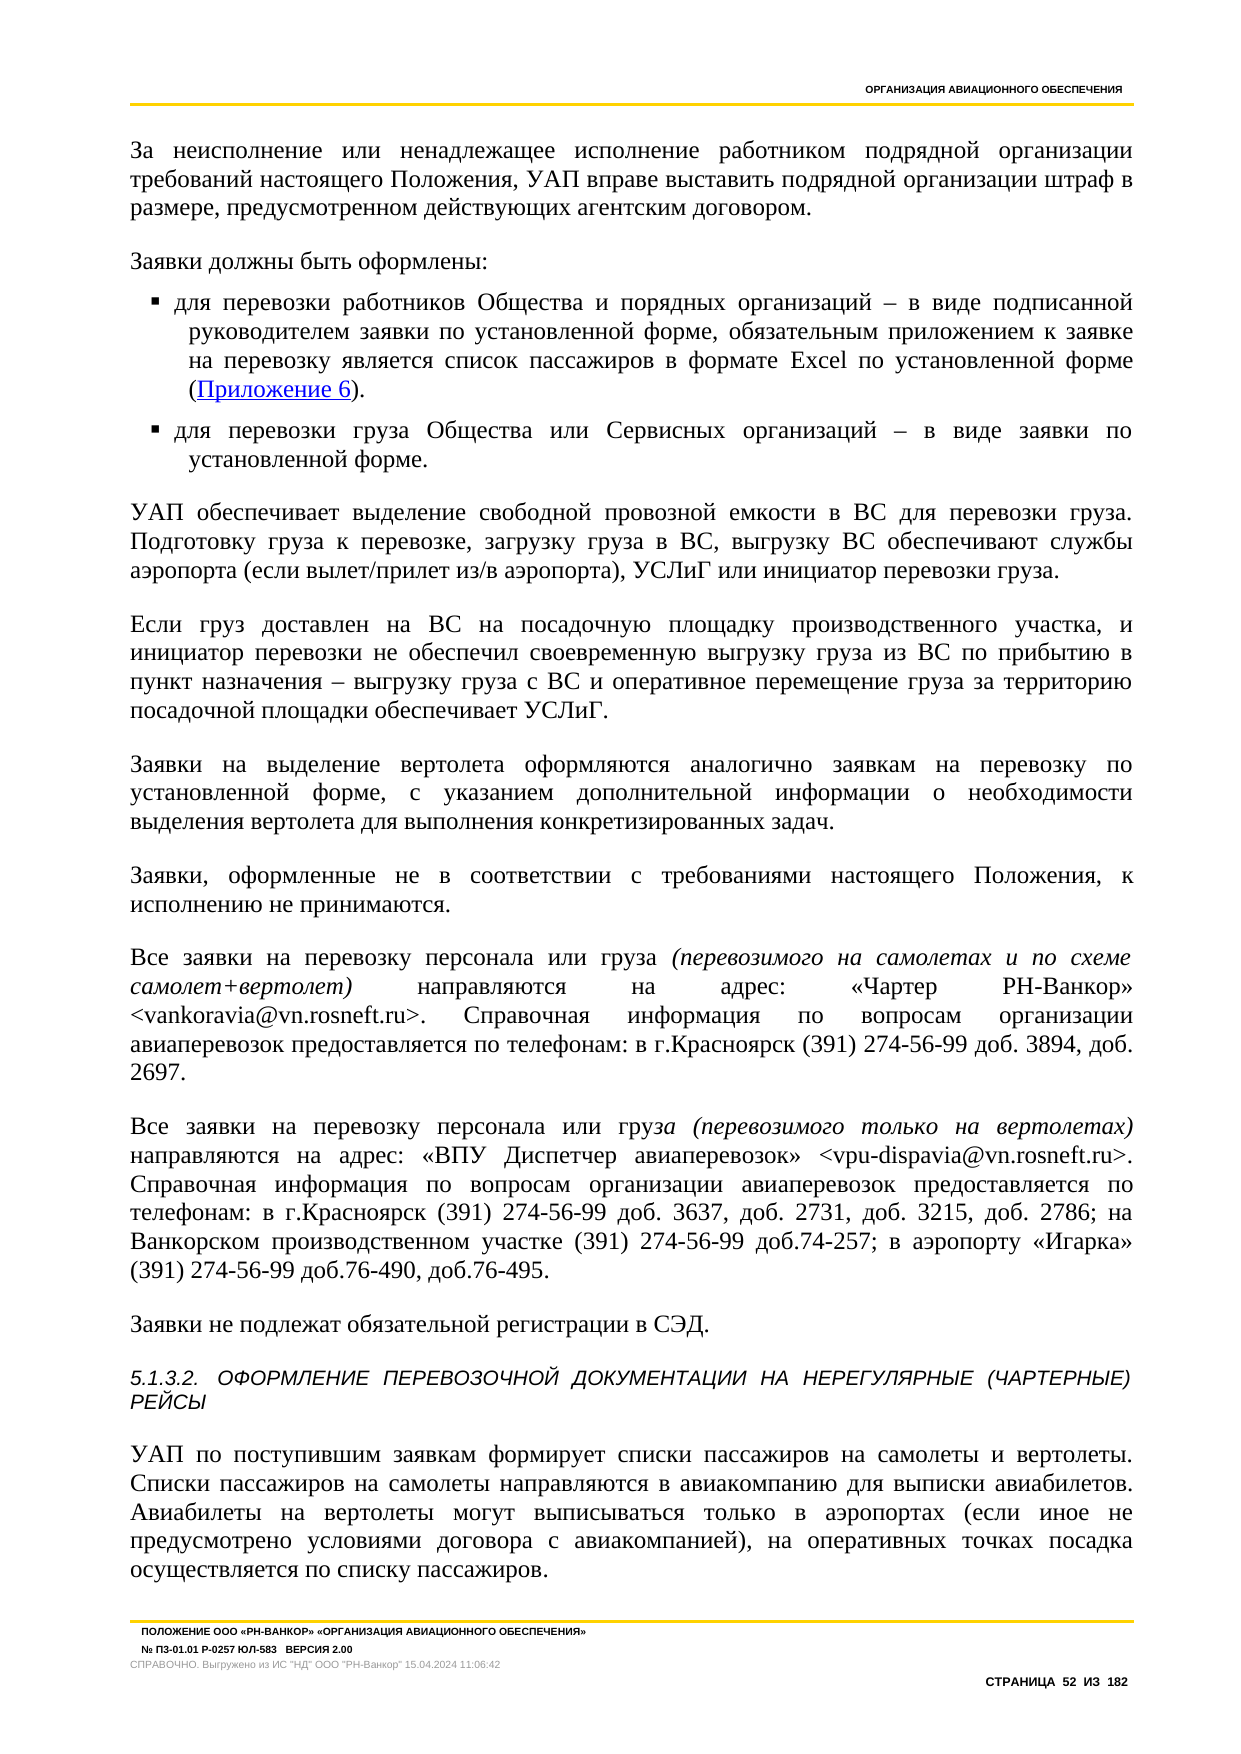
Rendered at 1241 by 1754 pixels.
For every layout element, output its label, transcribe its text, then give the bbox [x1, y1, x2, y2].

list ОФОРМЛЕНИЕ ПЕРЕВОЗОЧНОЙ ДОКУМЕНТАЦИИ НА НЕРЕГУЛЯРНЫЕ (ЧАРТЕРНЫЕ) РЕЙСЫ [130, 1366, 1134, 1414]
text Если груз доставлен на ВС на посадочную площадку производственного участка, и инициатор перевозки не обеспечил своевременную выгрузку груза из ВС по прибытию в пункт назначения – выгрузку груза с ВС и оперативное перемещение груза за территорию посадочной площадки обеспечивает УСЛиГ. [130, 609, 1134, 724]
text Все заявки на перевозку персонала или груза (перевозимого только на вертолетах) направляются на адрес: «ВПУ Диспетчер авиаперевозок» <vpu-dispavia@vn.rosneft.ru>. Справочная информация по вопросам организации авиаперевозок предоставляется по телефонам: в г.Красноярск (391) 274-56-99 доб. 3637, доб. 2731, доб. 3215, доб. 2786; на Ванкорском производственном участке (391) 274-56-99 доб.74-257; в аэропорту «Игарка» (391) 274-56-99 доб.76-490, доб.76-495. [130, 1111, 1134, 1284]
text Заявки не подлежат обязательной регистрации в СЭД. [130, 1309, 1134, 1337]
text За неисполнение или ненадлежащее исполнение работником подрядной организации требований настоящего Положения, УАП вправе выставить подрядной организации штраф в размере, предусмотренном действующих агентским договором. [130, 135, 1134, 221]
list для перевозки груза Общества или Сервисных организаций – в виде заявки по установленной форме. [149, 415, 1134, 472]
text УАП по поступившим заявкам формирует списки пассажиров на самолеты и вертолеты. Списки пассажиров на самолеты направляются в авиакомпанию для выписки авиабилетов. Авиабилеты на вертолеты могут выписываться только в аэропортах (если иное не предусмотрено условиями договора с авиакомпанией), на оперативных точках посадка осуществляется по списку пассажиров. [130, 1439, 1134, 1583]
text Заявки должны быть оформлены: [130, 246, 1134, 275]
text УАП обеспечивает выделение свободной провозной емкости в ВС для перевозки груза. Подготовку груза к перевозке, загрузку груза в ВС, выгрузку ВС обеспечивают службы аэропорта (если вылет/прилет из/в аэропорта), УСЛиГ или инициатор перевозки груза. [130, 497, 1134, 584]
text Все заявки на перевозку персонала или груза (перевозимого на самолетах и по схеме самолет+вертолет) направляются на адрес: «Чартер РН-Ванкор» <vankoravia@vn.rosneft.ru>. Справочная информация по вопросам организации авиаперевозок предоставляется по телефонам: в г.Красноярск (391) 274-56-99 доб. 3894, доб. 2697. [130, 942, 1134, 1086]
list для перевозки работников Общества и порядных организаций – в виде подписанной руководителем заявки по установленной форме, обязательным приложением к заявке на перевозку является список пассажиров в формате Excel по установленной форме (Приложение 6). [149, 287, 1134, 402]
text Заявки, оформленные не в соответствии с требованиями настоящего Положения, к исполнению не принимаются. [130, 860, 1134, 917]
text Заявки на выделение вертолета оформляются аналогично заявкам на перевозку по установленной форме, с указанием дополнительной информации о необходимости выделения вертолета для выполнения конкретизированных задач. [130, 749, 1134, 835]
